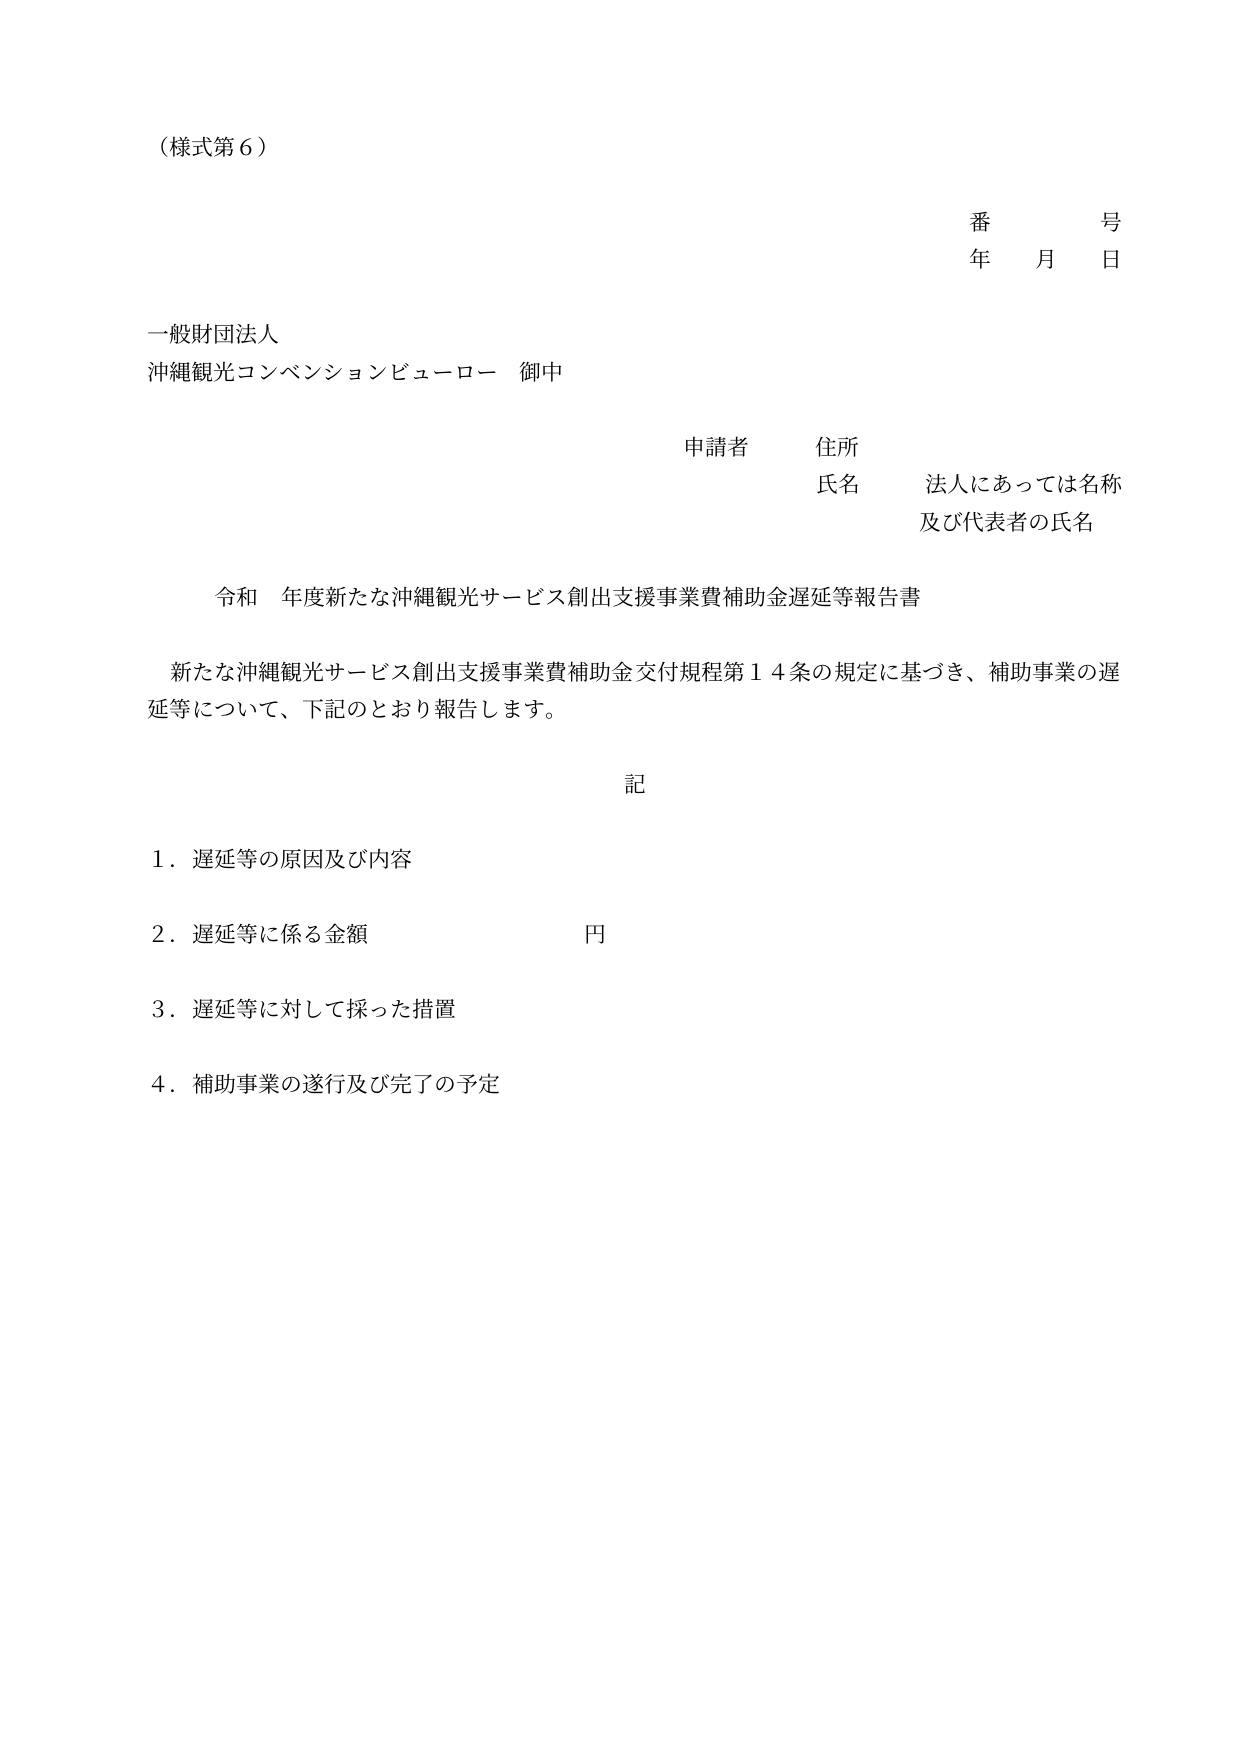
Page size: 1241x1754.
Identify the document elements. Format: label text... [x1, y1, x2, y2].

text 氏名 法人にあっては名称 [148, 464, 1122, 502]
text １．遅延等の原因及び内容 [148, 839, 1122, 877]
text 新たな沖縄観光サービス創出支援事業費補助金交付規程第１４条の規定に基づき、補助事業の遅延等について、下記のとおり報告します。 [148, 652, 1122, 727]
text ３．遅延等に対して採った措置 [148, 989, 1122, 1027]
text 一般財団法人 [148, 314, 1122, 352]
text 申請者 住所 [169, 427, 1122, 464]
text 及び代表者の氏名 [148, 502, 1122, 539]
text 沖縄観光コンベンションビューロー 御中 [148, 352, 1122, 389]
text 年 月 日 [148, 239, 1122, 277]
text ４．補助事業の遂行及び完了の予定 [148, 1064, 1122, 1102]
text 令和 年度新たな沖縄観光サービス創出支援事業費補助金遅延等報告書 [148, 577, 1122, 614]
text 番 号 [148, 202, 1122, 239]
text （様式第６） [148, 127, 1122, 164]
subtitle 記 [148, 764, 1122, 802]
text ２．遅延等に係る金額 円 [148, 914, 1122, 952]
